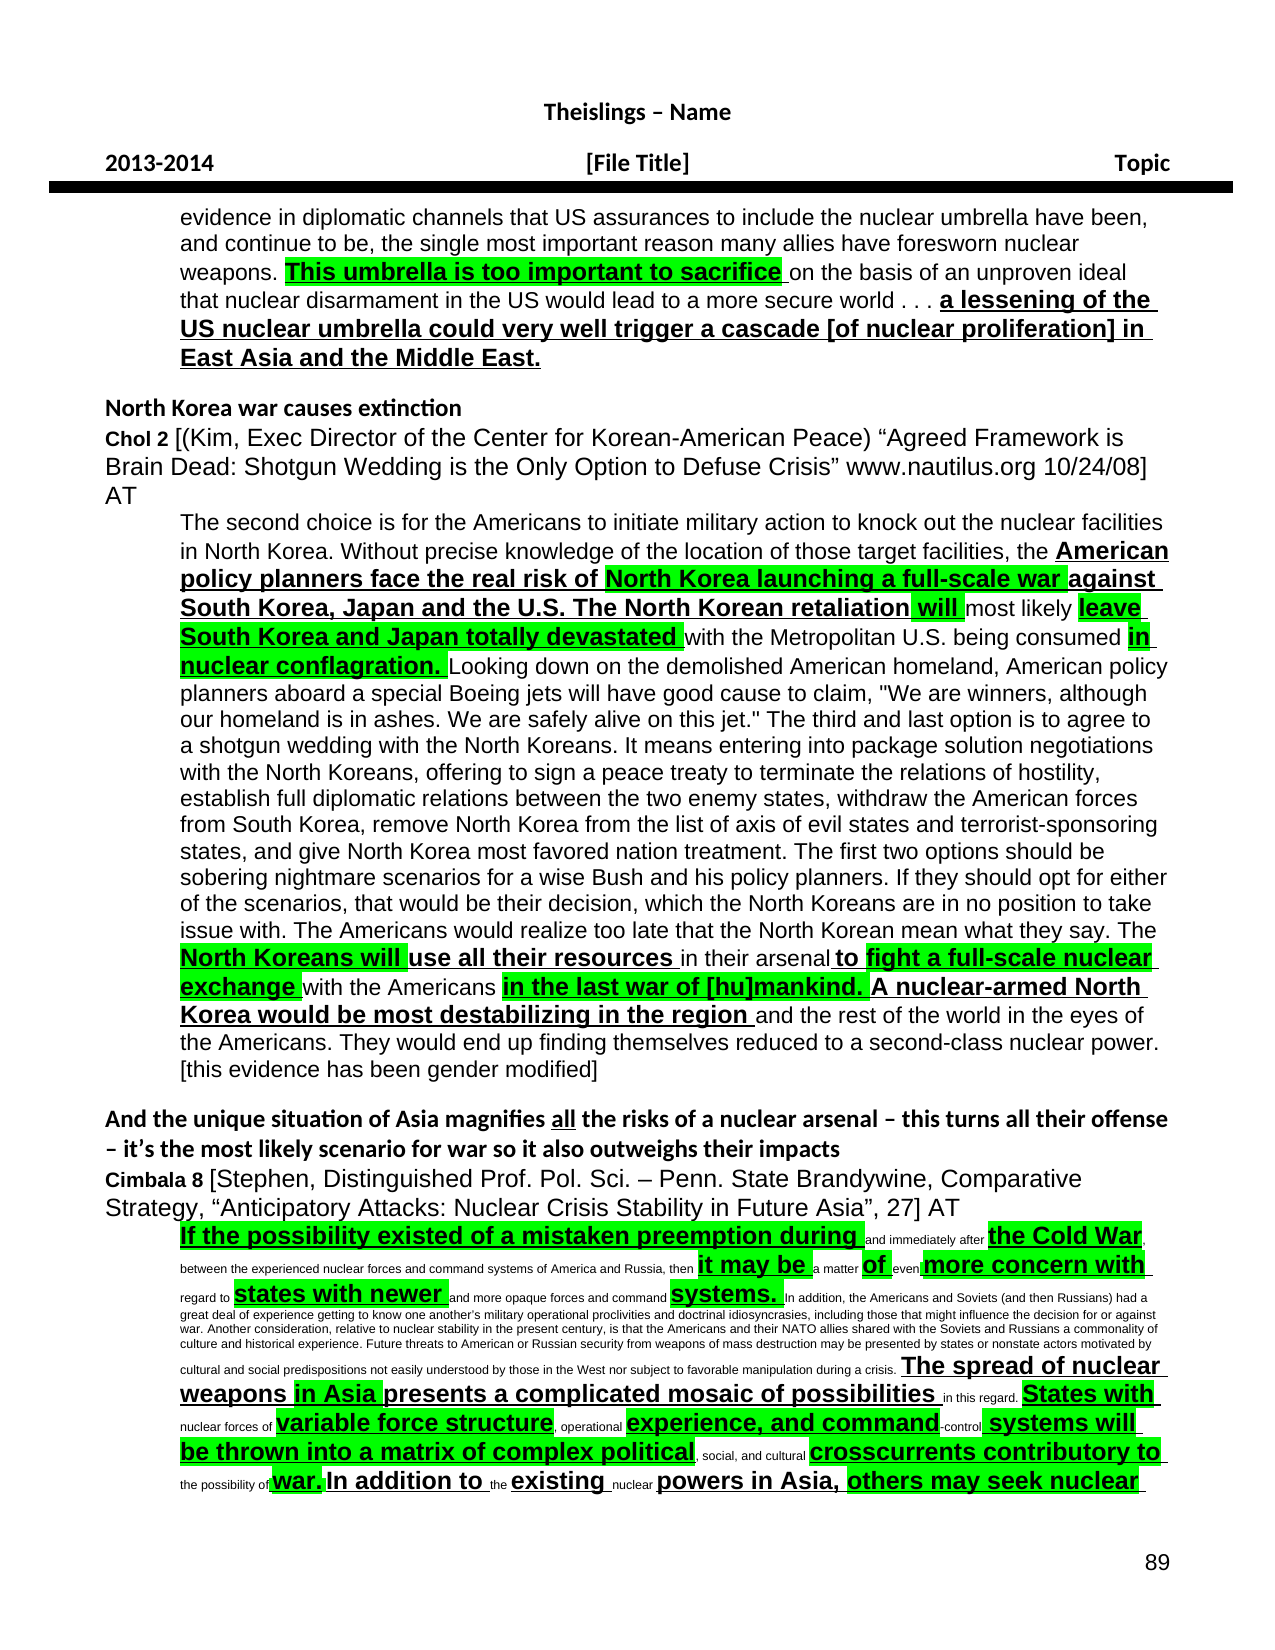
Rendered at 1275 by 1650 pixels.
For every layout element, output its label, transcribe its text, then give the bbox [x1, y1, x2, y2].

subtitle And the unique situation of Asia magnifies all the risks of a nuclear arsenal – this turns all their offense – it’s the most likely scenario for war so it also outweighs their impacts [105, 1103, 1170, 1164]
subtitle North Korea war causes extinction [105, 393, 1170, 423]
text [180, 1221, 1170, 1494]
text Cimbala 8 [Stephen, Distinguished Prof. Pol. Sci. – Penn. State Brandywine, Comparative Strategy, “Anticipatory Attacks: Nuclear Crisis Stability in Future Asia”, 27] AT [105, 1164, 1170, 1221]
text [180, 204, 1170, 372]
text Chol 2 [(Kim, Exec Director of the Center for Korean-American Peace) “Agreed Framework is Brain Dead: Shotgun Wedding is the Only Option to Defuse Crisis” www.nautilus.org 10/24/08] AT [105, 423, 1170, 509]
text The second choice is for the Americans to initiate military action to knock out the nuclear facilities in North Korea. Without precise knowledge of the location of those target facilities, the American policy planners face the real risk of North Korea launching a full-scale war against South Korea, Japan and the U.S. The North Korean retaliation will most likely leave South Korea and Japan totally devastated with the Metropolitan U.S. being consumed in nuclear conflagration. Looking down on the demolished American homeland, American policy planners aboard a special Boeing jets will have good cause to claim, "We are winners, although our homeland is in ashes. We are safely alive on this jet." The third and last option is to agree to a shotgun wedding with the North Koreans. It means entering into package solution negotiations with the North Koreans, offering to sign a peace treaty to terminate the relations of hostility, establish full diplomatic relations between the two enemy states, withdraw the American forces from South Korea, remove North Korea from the list of axis of evil states and terrorist-sponsoring states, and give North Korea most favored nation treatment. The first two options should be sobering nightmare scenarios for a wise Bush and his policy planners. If they should opt for either of the scenarios, that would be their decision, which the North Koreans are in no position to take issue with. The Americans would realize too late that the North Korean mean what they say. The North Koreans will use all their resources in their arsenal to fight a full-scale nuclear exchange with the Americans in the last war of [hu]mankind. A nuclear-armed North Korea would be most destabilizing in the region and the rest of the world in the eyes of the Americans. They would end up finding themselves reduced to a second-class nuclear power. [this evidence has been gender modified] [180, 509, 1170, 1082]
